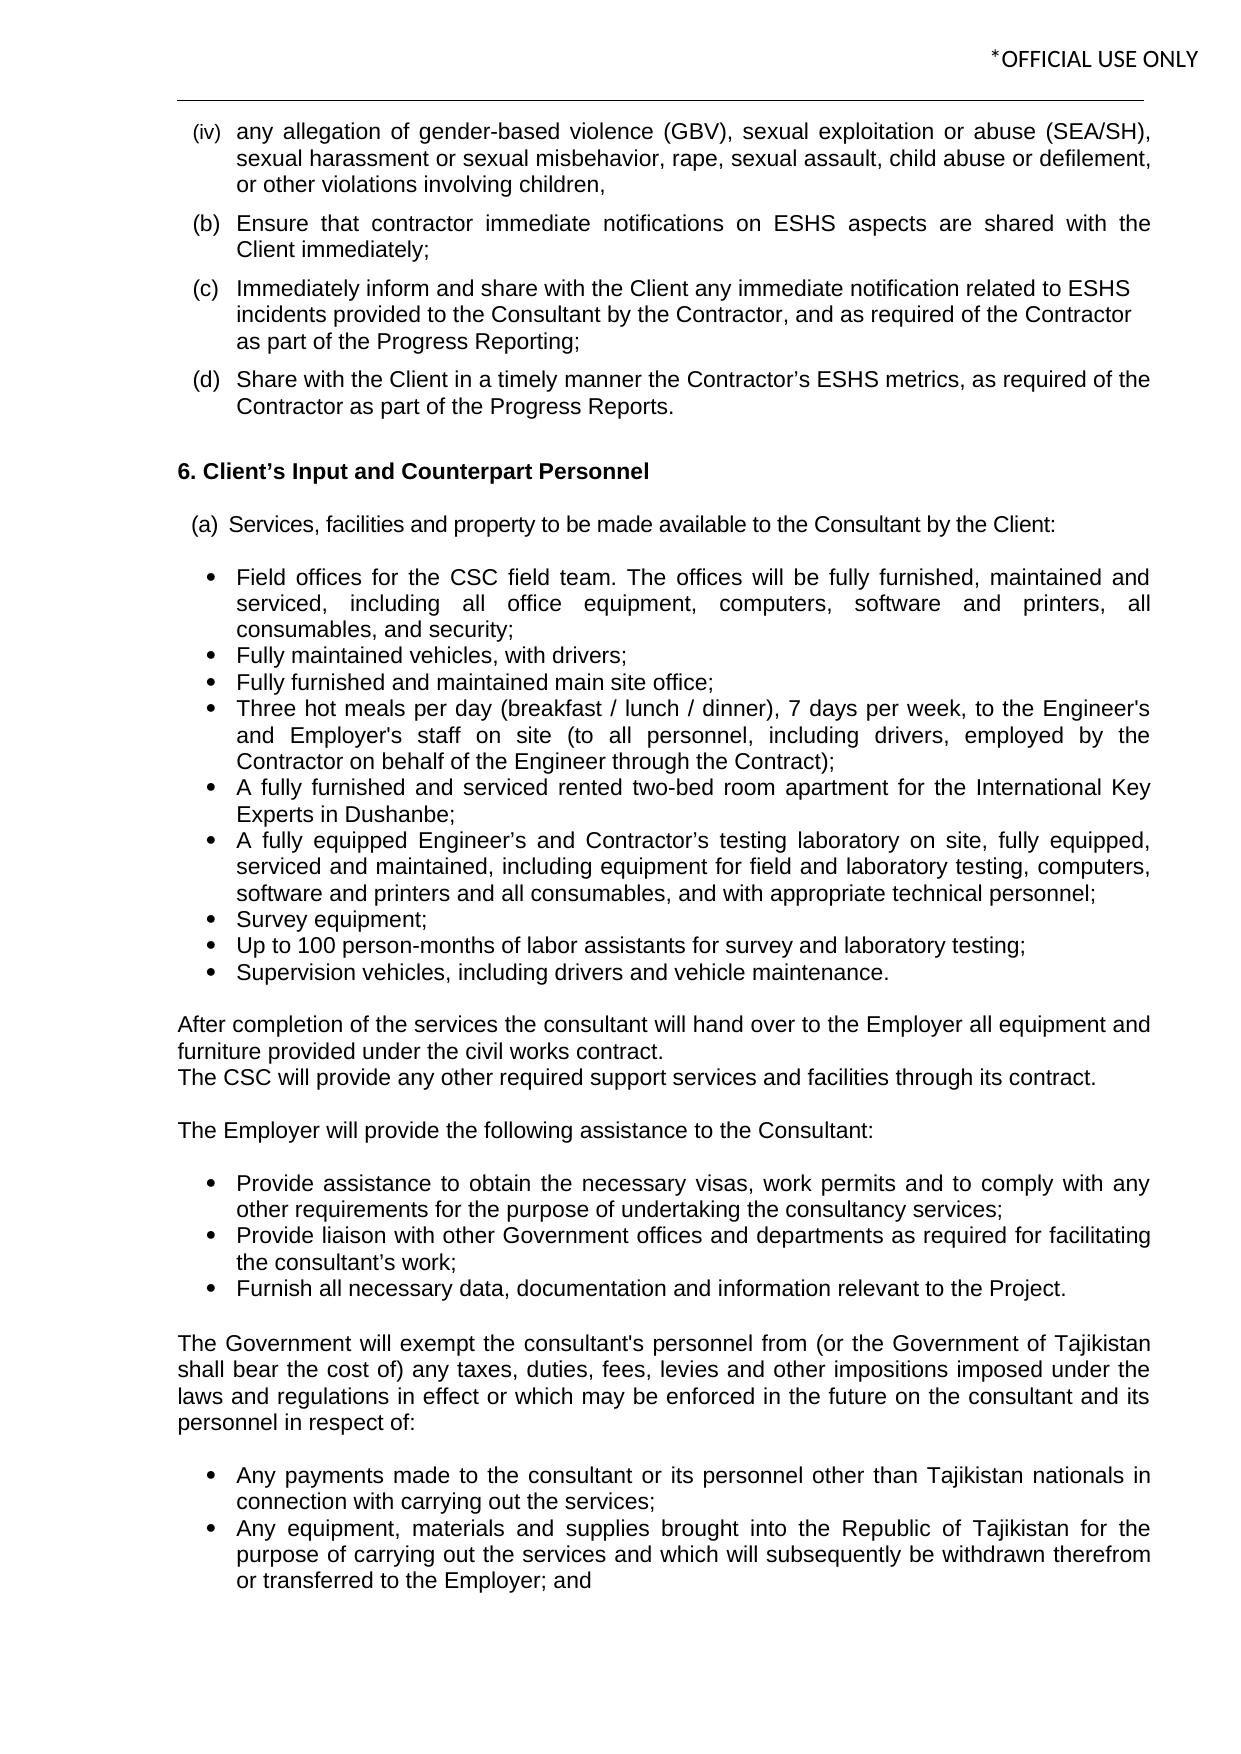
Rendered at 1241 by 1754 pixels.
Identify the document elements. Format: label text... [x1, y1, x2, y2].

list Immediately inform and share with the Client any immediate notification related to ESHS incidents provided to the Consultant by the Contractor, and as required of the Contractor as part of the Progress Reporting; [192, 275, 1152, 354]
list Fully furnished and maintained main site office; [207, 669, 1152, 695]
list Ensure that contractor immediate notifications on ESHS aspects are shared with the Client immediately; [192, 210, 1152, 262]
list A fully equipped Engineer’s and Contractor’s testing laboratory on site, fully equipped, serviced and maintained, including equipment for field and laboratory testing, computers, software and printers and all consumables, and with appropriate technical personnel; [207, 827, 1152, 906]
list Fully maintained vehicles, with drivers; [207, 642, 1152, 669]
list Furnish all necessary data, documentation and information relevant to the Project. [207, 1275, 1152, 1301]
list Field offices for the CSC field team. The offices will be fully furnished, maintained and serviced, including all office equipment, computers, software and printers, all consumables, and security; [207, 563, 1152, 642]
text The CSC will provide any other required support services and facilities through its contract. [177, 1064, 1152, 1091]
list Any equipment, materials and supplies brought into the Republic of Tajikistan for the purpose of carrying out the services and which will subsequently be withdrawn therefrom or transferred to the Employer; and [207, 1514, 1152, 1594]
list Services, facilities and property to be made available to the Consultant by the Client: [191, 511, 1152, 537]
list Provide liaison with other Government offices and departments as required for facilitating the consultant’s work; [207, 1222, 1152, 1275]
list Provide assistance to obtain the necessary visas, work permits and to comply with any other requirements for the purpose of undertaking the consultancy services; [207, 1169, 1152, 1222]
text After completion of the services the consultant will hand over to the Employer all equipment and furniture provided under the civil works contract. [177, 1011, 1152, 1064]
list Three hot meals per day (breakfast / lunch / dinner), 7 days per week, to the Engineer's and Employer's staff on site (to all personnel, including drivers, employed by the Contractor on behalf of the Engineer through the Contract); [207, 695, 1152, 774]
text The Employer will provide the following assistance to the Consultant: [177, 1117, 1152, 1143]
list Any payments made to the consultant or its personnel other than Tajikistan nationals in connection with carrying out the services; [207, 1462, 1152, 1514]
list Share with the Client in a timely manner the Contractor’s ESHS metrics, as required of the Contractor as part of the Progress Reports. [192, 366, 1152, 419]
list Supervision vehicles, including drivers and vehicle maintenance. [207, 959, 1152, 985]
list any allegation of gender-based violence (GBV), sexual exploitation or abuse (SEA/SH), sexual harassment or sexual misbehavior, rape, sexual assault, child abuse or defilement, or other violations involving children, [192, 118, 1152, 197]
list A fully furnished and serviced rented two-bed room apartment for the International Key Experts in Dushanbe; [207, 774, 1152, 827]
list Survey equipment; [207, 906, 1152, 932]
text The Government will exempt the consultant's personnel from (or the Government of Tajikistan shall bear the cost of) any taxes, duties, fees, levies and other impositions imposed under the laws and regulations in effect or which may be enforced in the future on the consultant and its personnel in respect of: [177, 1330, 1152, 1436]
text 6. Client’s Input and Counterpart Personnel [177, 458, 1152, 484]
list Up to 100 person-months of labor assistants for survey and laboratory testing; [207, 932, 1152, 959]
